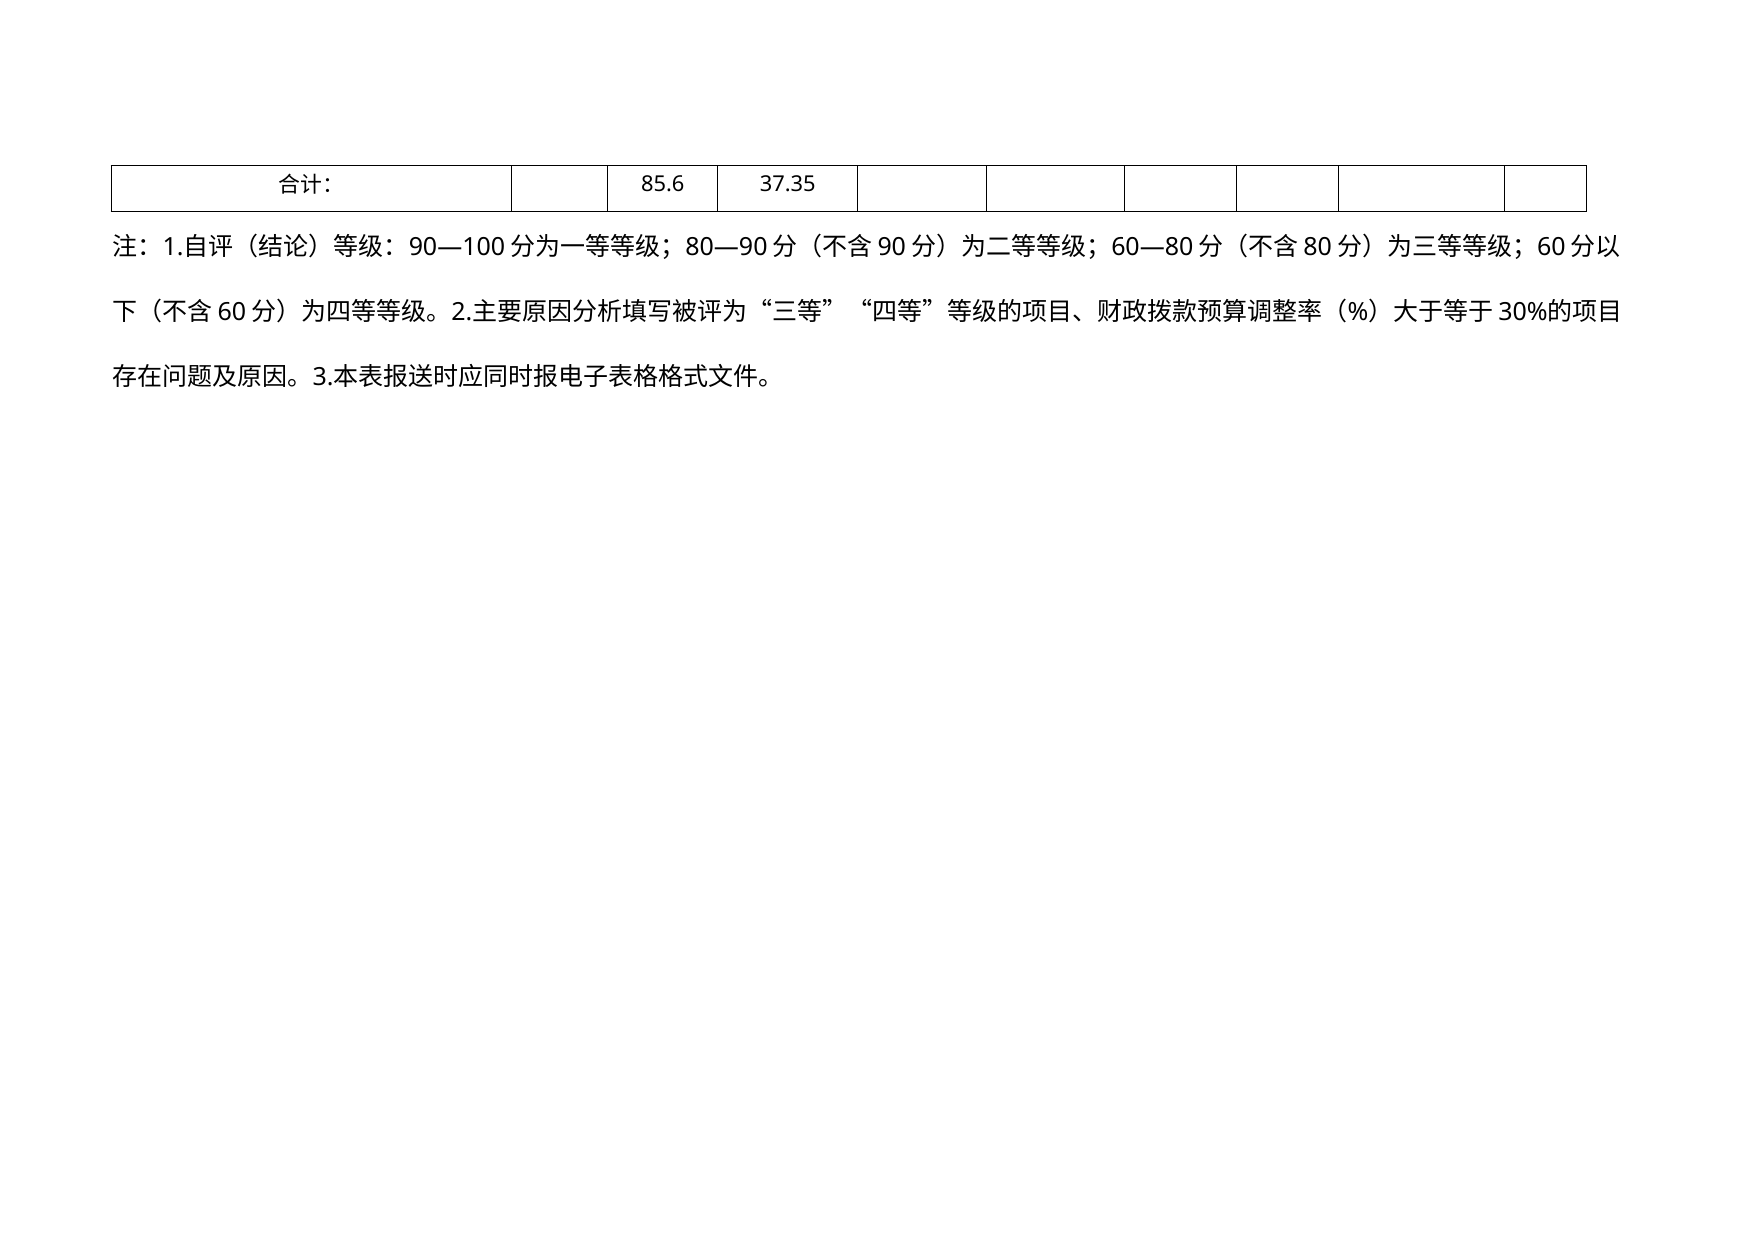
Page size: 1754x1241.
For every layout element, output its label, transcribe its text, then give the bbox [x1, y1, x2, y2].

table_cell [1505, 166, 1586, 211]
text 注：1.自评（结论）等级：90—100分为一等等级；80—90分（不含90分）为二等等级；60—80分（不含80分）为三等等级；60分以下（不含60分）为四等等级。2.主要原因分析填写被评为“三等”“四等”等级的项目、财政拨款预算调整率（%）大于等于30%的项目存在问题及原因。3.本表报送时应同时报电子表格格式文件。 [112, 212, 1641, 407]
table_cell [1339, 166, 1504, 211]
table_cell [858, 166, 986, 211]
table_cell 合计： [112, 166, 511, 211]
table_cell [512, 166, 607, 211]
table_cell [1125, 166, 1236, 211]
table_cell 37.35 [718, 166, 857, 211]
table_cell [1237, 166, 1338, 211]
table_cell [987, 166, 1124, 211]
table_cell 85.6 [608, 166, 717, 211]
